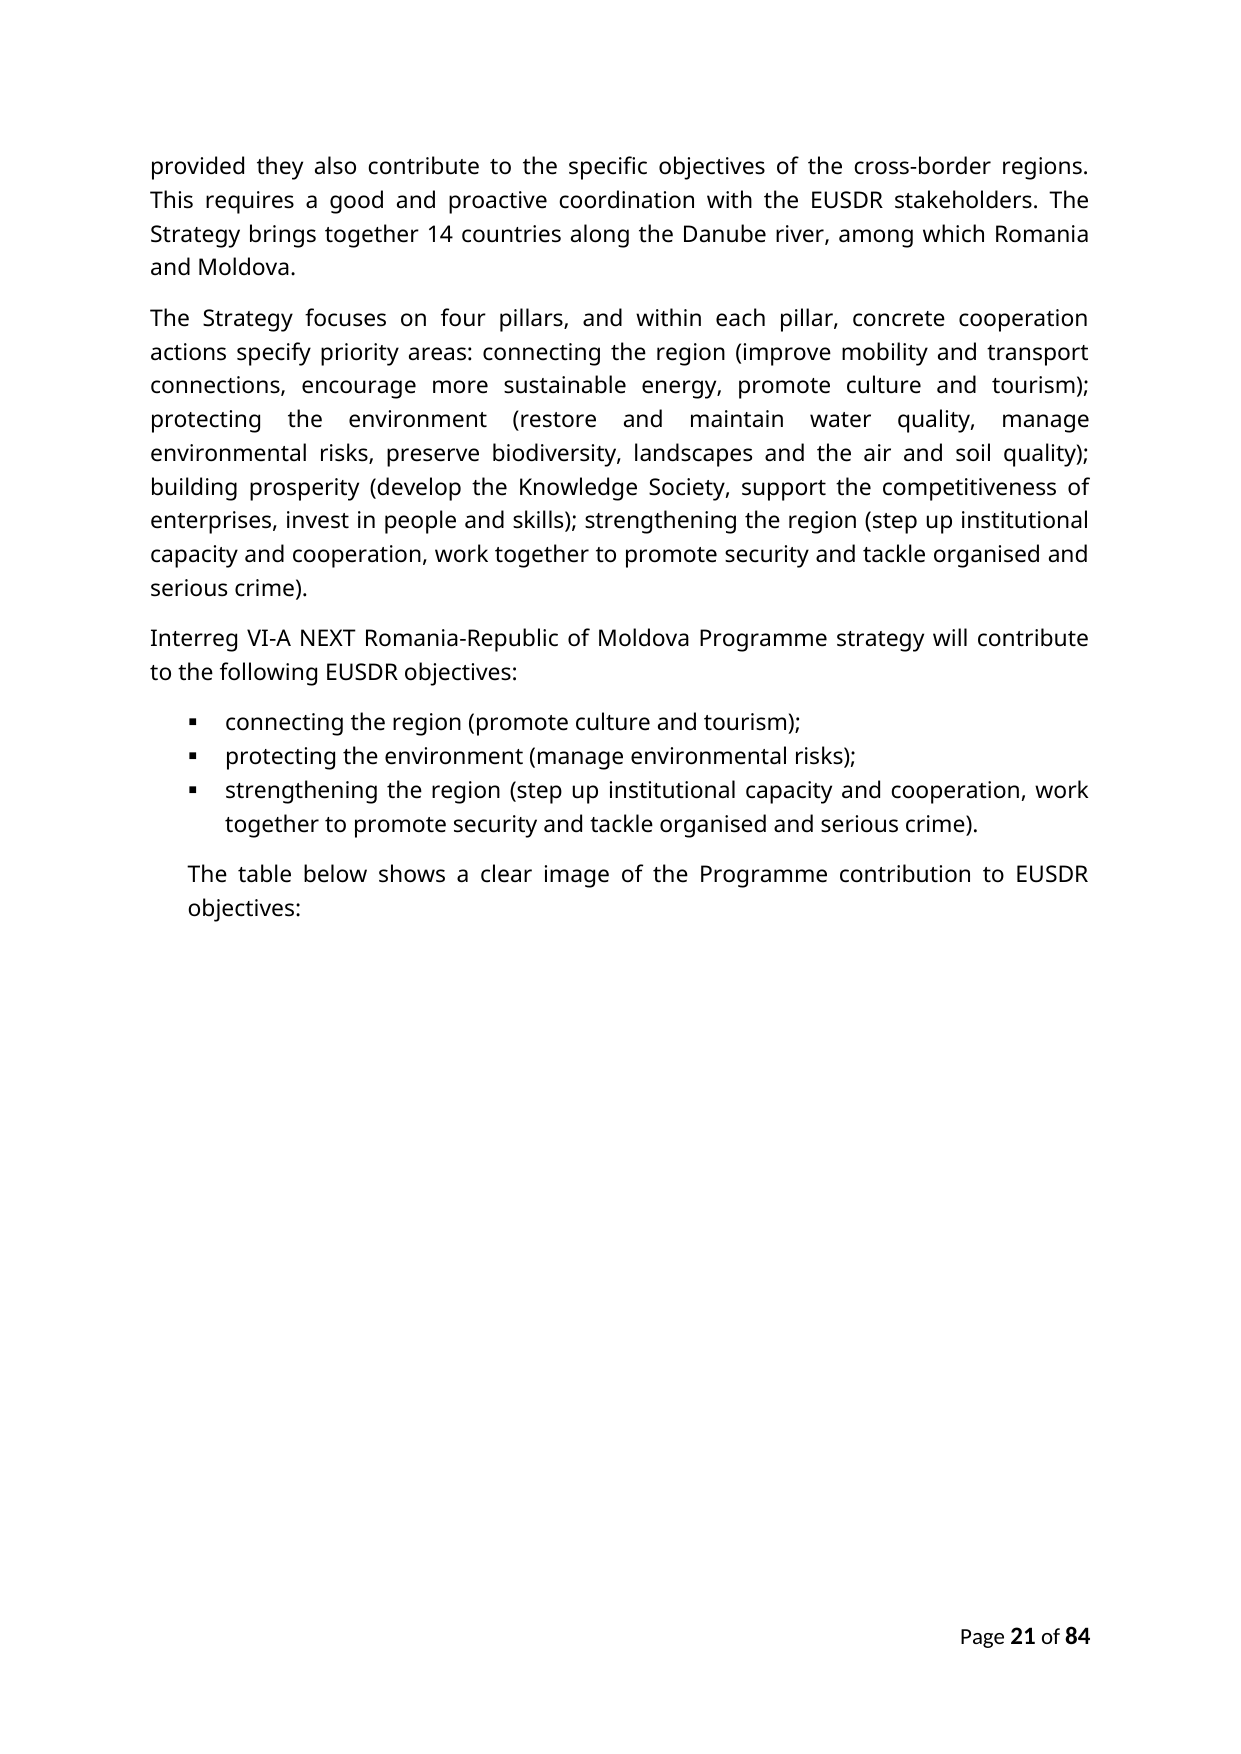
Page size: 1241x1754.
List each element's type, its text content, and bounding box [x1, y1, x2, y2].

list strengthening the region (step up institutional capacity and cooperation, work together to promote security and tackle organised and serious crime). [187, 774, 1090, 839]
list connecting the region (promote culture and tourism); [187, 706, 1090, 737]
text The table below shows a clear image of the Programme contribution to EUSDR objectives: [187, 858, 1090, 923]
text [150, 150, 1090, 282]
text Interreg VI-A NEXT Romania-Republic of Moldova Programme strategy will contribute to the following EUSDR objectives: [150, 622, 1090, 687]
list protecting the environment (manage environmental risks); [187, 740, 1090, 771]
text The Strategy focuses on four pillars, and within each pillar, concrete cooperation actions specify priority areas: connecting the region (improve mobility and transport connections, encourage more sustainable energy, promote culture and tourism); protecting the environment (restore and maintain water quality, manage environmental risks, preserve biodiversity, landscapes and the air and soil quality); building prosperity (develop the Knowledge Society, support the competitiveness of enterprises, invest in people and skills); strengthening the region (step up institutional capacity and cooperation, work together to promote security and tackle organised and serious crime). [150, 302, 1090, 603]
